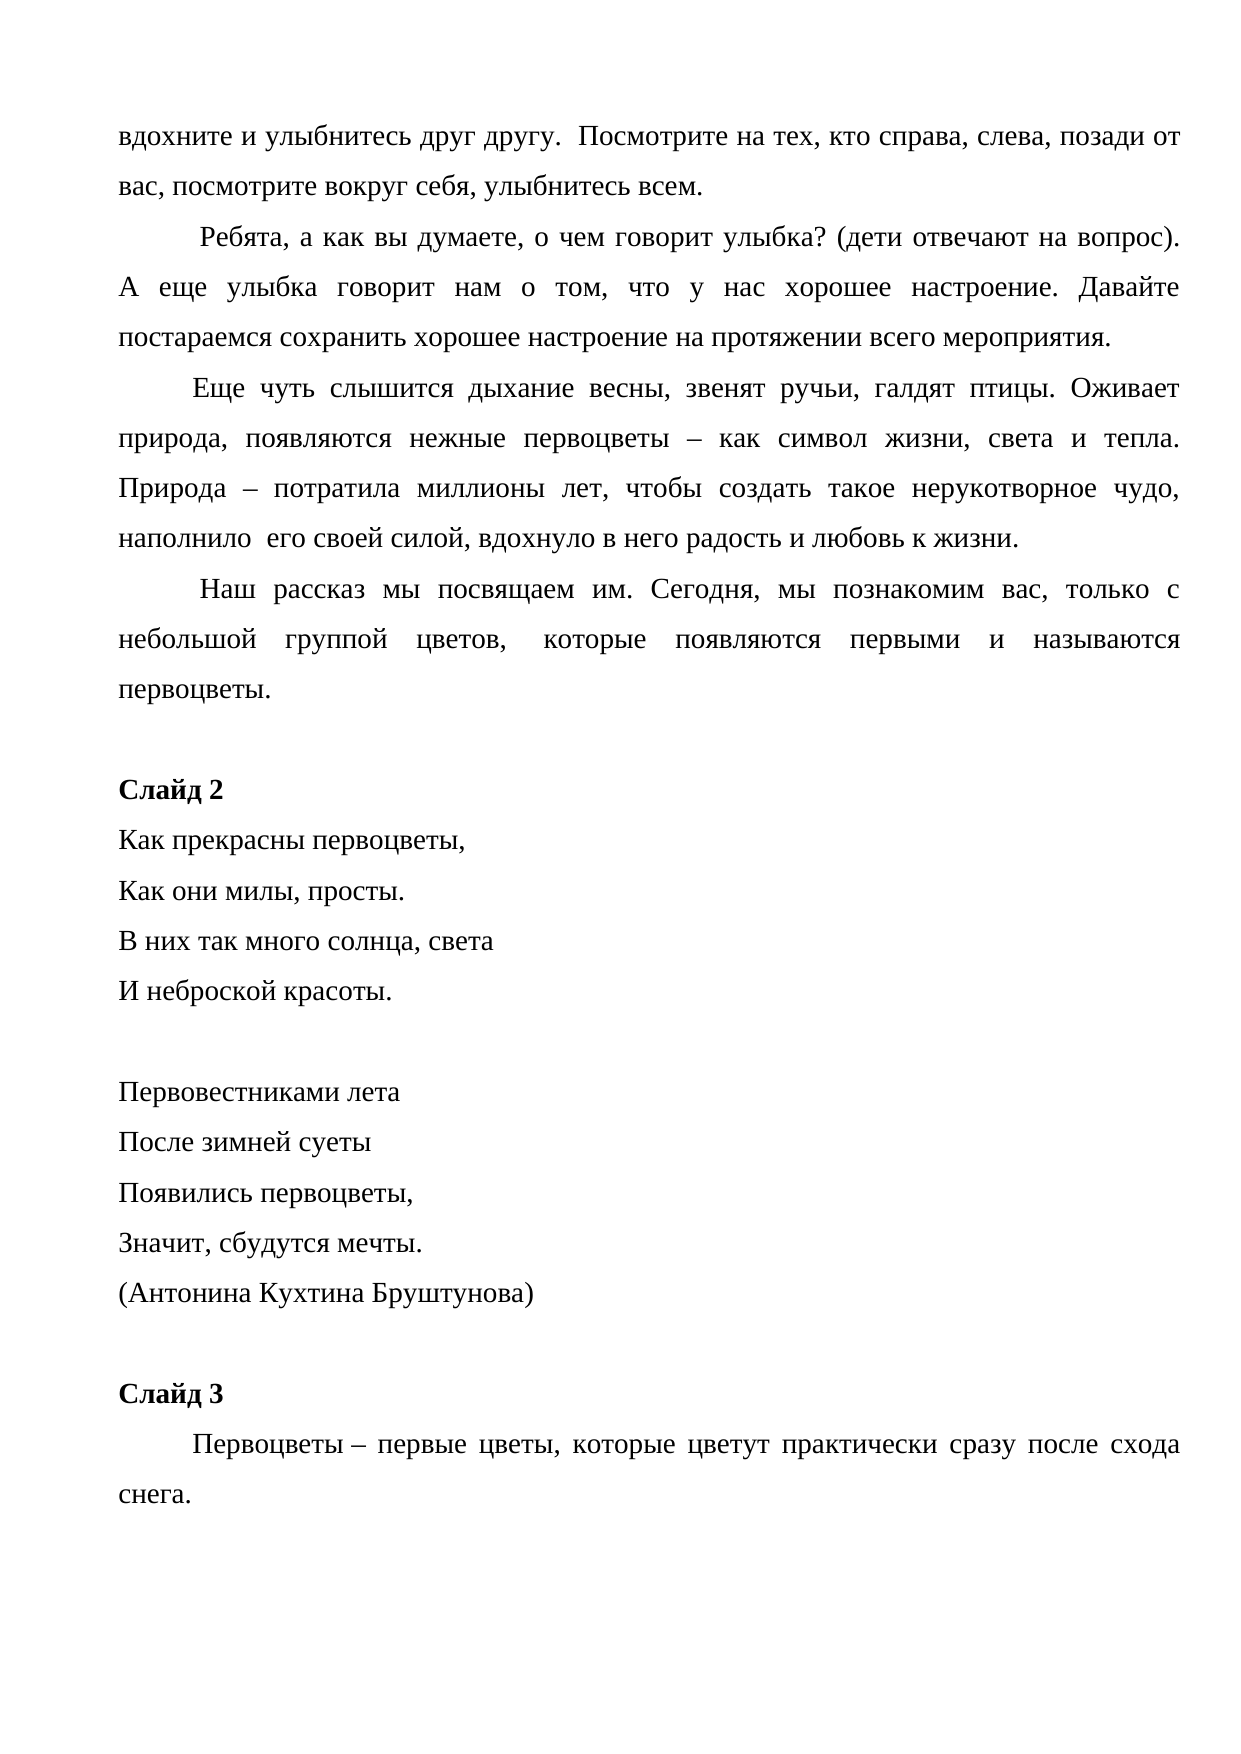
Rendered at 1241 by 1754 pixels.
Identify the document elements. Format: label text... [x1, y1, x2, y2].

text Как прекрасны первоцветы, Как они милы, просты. В них так много солнца, света И неброской красоты. Первовестниками лета После зимней суеты Появились первоцветы, Значит, сбудутся мечты. (Антонина Кухтина Бруштунова) [118, 822, 1181, 1309]
text Слайд 2 [118, 722, 1181, 806]
text Еще чуть слышится дыхание весны, звенят ручьи, галдят птицы. Оживает природа, появляются нежные первоцветы – как символ жизни, света и тепла. Природа – потратила миллионы лет, чтобы создать такое нерукотворное чудо, наполнило его своей силой, вдохнуло в него радость и любовь к жизни. [118, 370, 1181, 554]
text Слайд 3 [118, 1376, 1181, 1409]
text Наш рассказ мы посвящаем им. Сегодня, мы познакомим вас, только с небольшой группой цветов, которые появляются первыми и называются первоцветы. [118, 571, 1181, 705]
text Ребята, а как вы думаете, о чем говорит улыбка? (дети отвечают на вопрос). А еще улыбка говорит нам о том, что у нас хорошее настроение. Давайте постараемся сохранить хорошее настроение на протяжении всего мероприятия. [118, 219, 1181, 353]
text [118, 118, 1181, 202]
text Первоцветы – первые цветы, которые цветут практически сразу после схода снега. [118, 1426, 1181, 1510]
